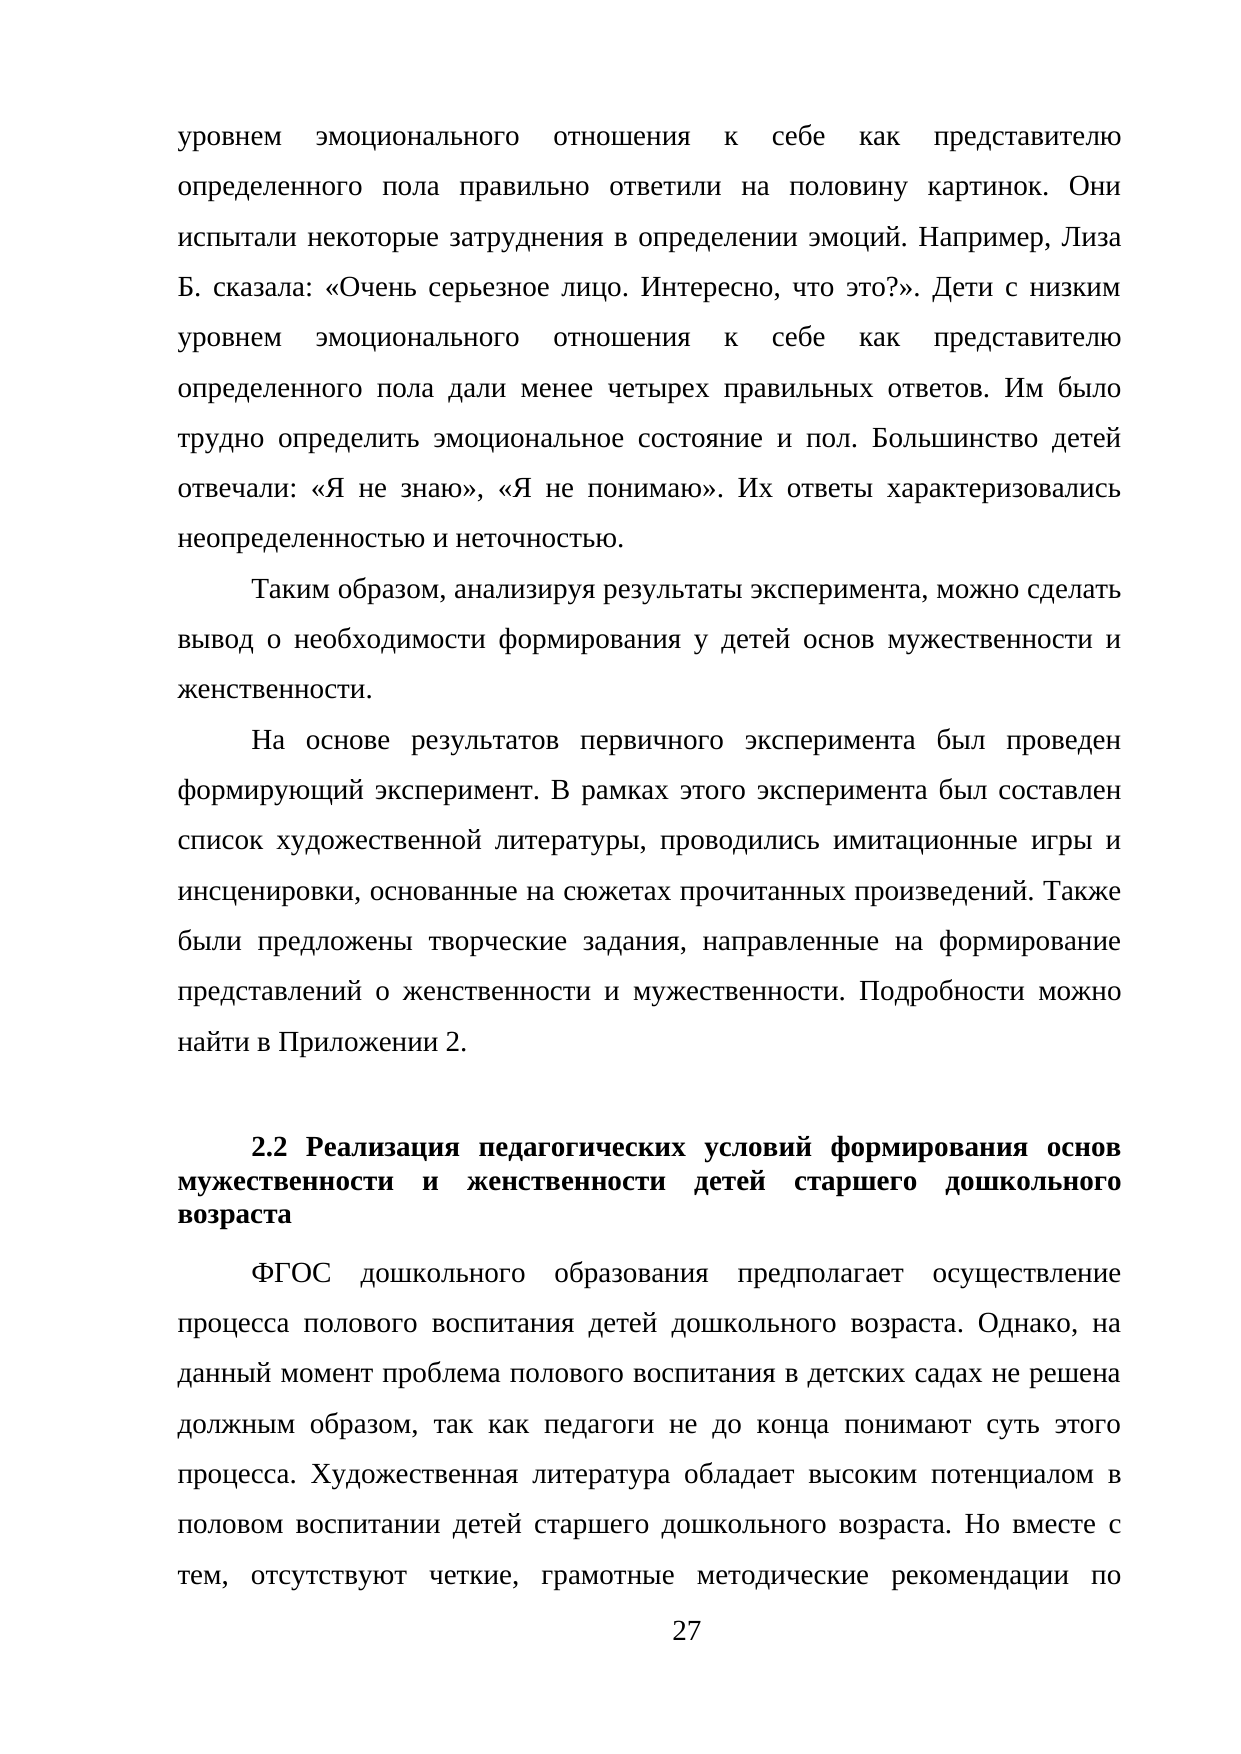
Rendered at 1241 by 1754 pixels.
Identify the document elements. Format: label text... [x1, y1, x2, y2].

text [177, 1255, 1122, 1590]
subtitle 2.2 Реализация педагогических условий формирования основ мужественности и женственности детей старшего дошкольного возраста [177, 1129, 1122, 1230]
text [177, 118, 1122, 554]
text Таким образом, анализируя результаты эксперимента, можно сделать вывод о необходимости формирования у детей основ мужественности и женственности. [177, 571, 1122, 705]
text На основе результатов первичного эксперимента был проведен формирующий эксперимент. В рамках этого эксперимента был составлен список художественной литературы, проводились имитационные игры и инсценировки, основанные на сюжетах прочитанных произведений. Также были предложены творческие задания, направленные на формирование представлений о женственности и мужественности. Подробности можно найти в Приложении 2. [177, 722, 1122, 1057]
